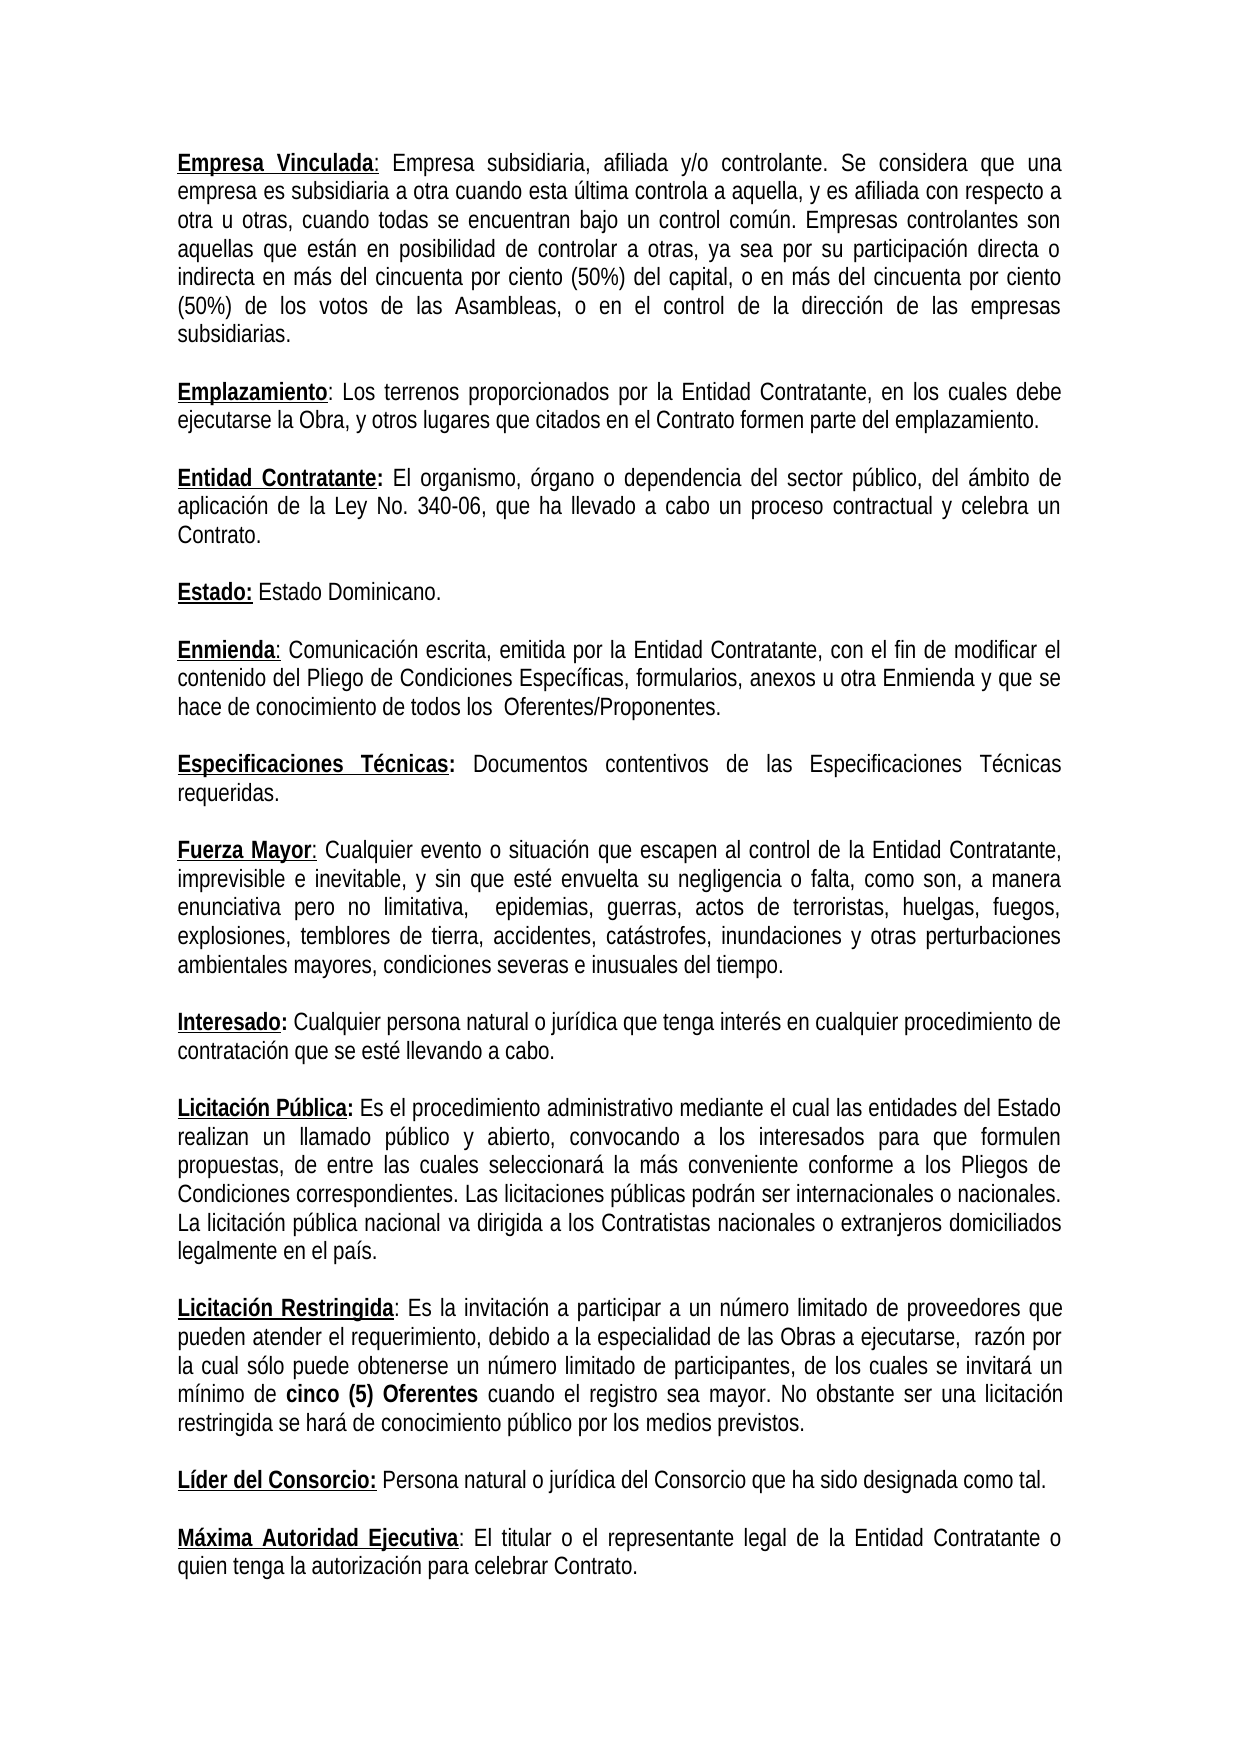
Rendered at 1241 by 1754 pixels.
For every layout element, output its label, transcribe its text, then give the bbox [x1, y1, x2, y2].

text Fuerza Mayor: Cualquier evento o situación que escapen al control de la Entidad Contratante, imprevisible e inevitable, y sin que esté envuelta su negligencia o falta, como son, a manera enunciativa pero no limitativa, epidemias, guerras, actos de terroristas, huelgas, fuegos, explosiones, temblores de tierra, accidentes, catástrofes, inundaciones y otras perturbaciones ambientales mayores, condiciones severas e inusuales del tiempo. [177, 835, 1063, 978]
text Empresa Vinculada: Empresa subsidiaria, afiliada y/o controlante. Se considera que una empresa es subsidiaria a otra cuando esta última controla a aquella, y es afiliada con respecto a otra u otras, cuando todas se encuentran bajo un control común. Empresas controlantes son aquellas que están en posibilidad de controlar a otras, ya sea por su participación directa o indirecta en más del cincuenta por ciento (50%) del capital, o en más del cincuenta por ciento (50%) de los votos de las Asambleas, o en el control de la dirección de las empresas subsidiarias. [177, 148, 1063, 348]
text Enmienda: Comunicación escrita, emitida por la Entidad Contratante, con el fin de modificar el contenido del Pliego de Condiciones Específicas, formularios, anexos u otra Enmienda y que se hace de conocimiento de todos los Oferentes/Proponentes. [177, 634, 1063, 721]
text Emplazamiento: Los terrenos proporcionados por la Entidad Contratante, en los cuales debe ejecutarse la Obra, y otros lugares que citados en el Contrato formen parte del emplazamiento. [177, 377, 1063, 434]
text Interesado: Cualquier persona natural o jurídica que tenga interés en cualquier procedimiento de contratación que se esté llevando a cabo. [177, 1007, 1063, 1064]
text Especificaciones Técnicas: Documentos contentivos de las Especificaciones Técnicas requeridas. [177, 749, 1063, 806]
text Líder del Consorcio: Persona natural o jurídica del Consorcio que ha sido designada como tal. [177, 1465, 1063, 1494]
text Máxima Autoridad Ejecutiva: El titular o el representante legal de la Entidad Contratante o quien tenga la autorización para celebrar Contrato. [177, 1523, 1063, 1580]
text Licitación Pública: Es el procedimiento administrativo mediante el cual las entidades del Estado realizan un llamado público y abierto, convocando a los interesados para que formulen propuestas, de entre las cuales seleccionará la más conveniente conforme a los Pliegos de Condiciones correspondientes. Las licitaciones públicas podrán ser internacionales o nacionales. La licitación pública nacional va dirigida a los Contratistas nacionales o extranjeros domiciliados legalmente en el país. [177, 1093, 1063, 1265]
text Entidad Contratante: El organismo, órgano o dependencia del sector público, del ámbito de aplicación de la Ley No. 340-06, que ha llevado a cabo un proceso contractual y celebra un Contrato. [177, 463, 1063, 549]
text Licitación Restringida: Es la invitación a participar a un número limitado de proveedores que pueden atender el requerimiento, debido a la especialidad de las Obras a ejecutarse, razón por la cual sólo puede obtenerse un número limitado de participantes, de los cuales se invitará un mínimo de cinco (5) Oferentes cuando el registro sea mayor. No obstante ser una licitación restringida se hará de conocimiento público por los medios previstos. [177, 1293, 1065, 1437]
text Estado: Estado Dominicano. [177, 577, 1063, 606]
